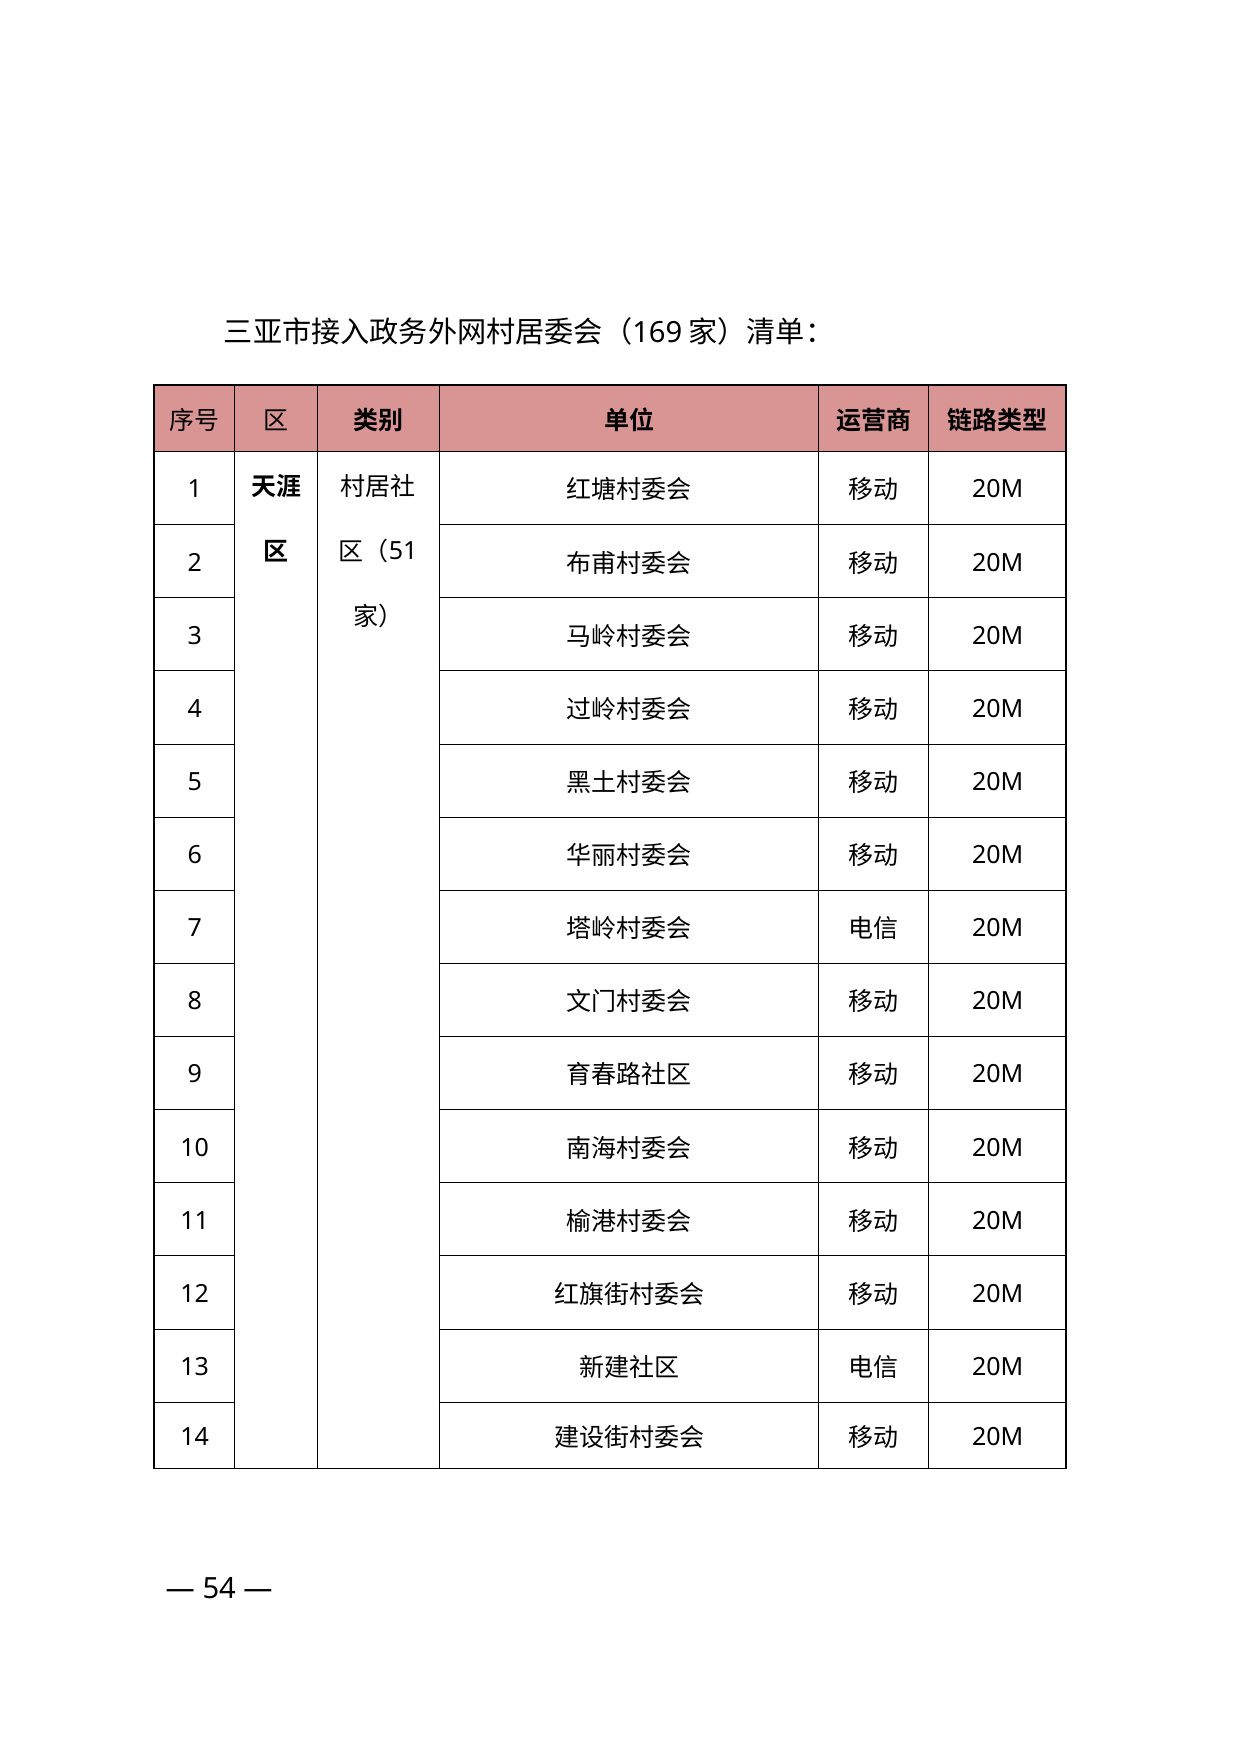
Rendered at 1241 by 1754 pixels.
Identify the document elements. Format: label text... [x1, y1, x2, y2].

table_cell 移动 [819, 1403, 928, 1468]
table_header 运营商 [819, 386, 928, 451]
table_cell 移动 [819, 1256, 928, 1328]
table_cell 塔岭村委会 [440, 891, 818, 963]
table_cell 20M [929, 745, 1065, 817]
table_cell 马岭村委会 [440, 598, 818, 670]
table_cell 8 [155, 964, 234, 1036]
table_cell 6 [155, 818, 234, 890]
table_cell 移动 [819, 1110, 928, 1182]
table_cell 电信 [819, 1330, 928, 1402]
table_header 类别 [318, 386, 439, 451]
table_cell 20M [929, 1110, 1065, 1182]
table_cell 文门村委会 [440, 964, 818, 1036]
table_header 区 [235, 386, 317, 451]
table_cell 20M [929, 525, 1065, 597]
table_cell 20M [929, 1256, 1065, 1328]
text 三亚市接入政务外网村居委会（169家）清单： [165, 298, 1087, 363]
table_cell 4 [155, 671, 234, 743]
table_cell 移动 [819, 1037, 928, 1109]
table_cell 20M [929, 1183, 1065, 1255]
table_cell 红塘村委会 [440, 452, 818, 524]
table_cell 20M [929, 671, 1065, 743]
table_cell 黑土村委会 [440, 745, 818, 817]
table_cell 移动 [819, 598, 928, 670]
table_cell 20M [929, 1403, 1065, 1468]
table_header 单位 [440, 386, 818, 451]
table_cell 5 [155, 745, 234, 817]
table_cell 布甫村委会 [440, 525, 818, 597]
table_cell 移动 [819, 1183, 928, 1255]
table_cell 榆港村委会 [440, 1183, 818, 1255]
table_cell 移动 [819, 818, 928, 890]
table_cell 新建社区 [440, 1330, 818, 1402]
table_cell 20M [929, 452, 1065, 524]
table_header 序号 [155, 386, 234, 451]
table_cell 20M [929, 1037, 1065, 1109]
table_cell 7 [155, 891, 234, 963]
table_cell 1 [155, 452, 234, 524]
table_cell 14 [155, 1403, 234, 1468]
table_cell 11 [155, 1183, 234, 1255]
table_cell 红旗街村委会 [440, 1256, 818, 1328]
table_cell 20M [929, 598, 1065, 670]
table_header 链路类型 [929, 386, 1065, 451]
table_cell 2 [155, 525, 234, 597]
table_cell 天涯区 [235, 452, 317, 1468]
table_cell 13 [155, 1330, 234, 1402]
table_cell 20M [929, 1330, 1065, 1402]
table_cell 移动 [819, 745, 928, 817]
table_cell 9 [155, 1037, 234, 1109]
table_cell 移动 [819, 671, 928, 743]
table_cell 育春路社区 [440, 1037, 818, 1109]
table_cell 过岭村委会 [440, 671, 818, 743]
table_cell 移动 [819, 525, 928, 597]
table_cell 华丽村委会 [440, 818, 818, 890]
table_cell 村居社区（51家） [318, 452, 439, 1468]
table_cell 20M [929, 818, 1065, 890]
table_cell 电信 [819, 891, 928, 963]
table_cell 建设街村委会 [440, 1403, 818, 1468]
table_cell 南海村委会 [440, 1110, 818, 1182]
table_cell 20M [929, 964, 1065, 1036]
table_cell 3 [155, 598, 234, 670]
table_cell 10 [155, 1110, 234, 1182]
table_cell 12 [155, 1256, 234, 1328]
table_cell 20M [929, 891, 1065, 963]
table_cell 移动 [819, 452, 928, 524]
table_cell 移动 [819, 964, 928, 1036]
